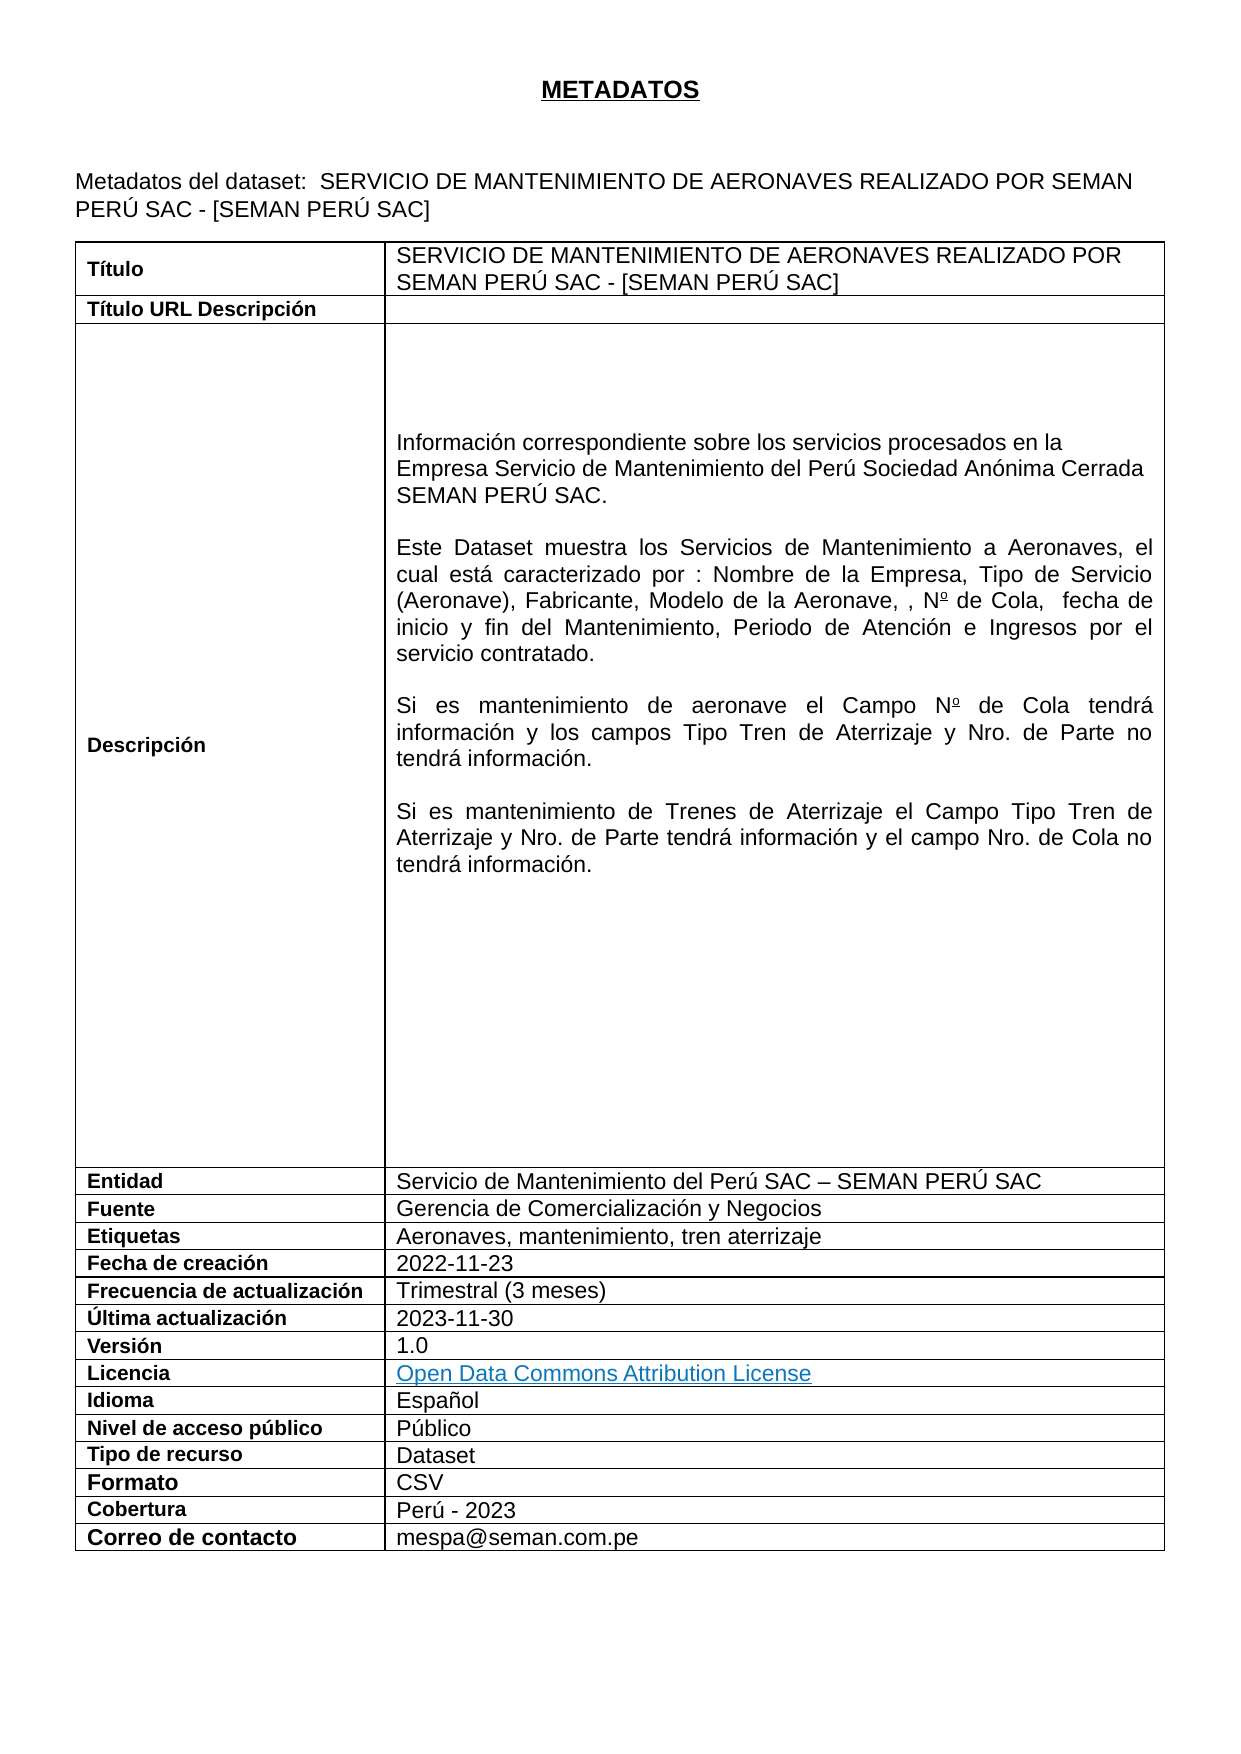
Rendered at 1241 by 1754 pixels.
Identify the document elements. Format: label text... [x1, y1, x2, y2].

table_cell Open Data Commons Attribution License [386, 1360, 1164, 1386]
table_cell 2023-11-30 [386, 1305, 1164, 1331]
table_cell Fecha de creación [76, 1250, 384, 1276]
table_cell mespa@seman.com.pe [386, 1524, 1164, 1550]
table_cell Gerencia de Comercialización y Negocios [386, 1195, 1164, 1222]
table_cell Etiquetas [76, 1223, 384, 1249]
text METADATOS [75, 75, 1165, 104]
table_cell Fuente [76, 1195, 384, 1222]
table_cell Descripción [76, 324, 384, 1167]
table_cell 2022-11-23 [386, 1250, 1164, 1276]
table_cell Entidad [76, 1168, 384, 1194]
table_cell Cobertura [76, 1497, 384, 1523]
table_cell 1.0 [386, 1332, 1164, 1359]
table_header Título [76, 243, 384, 295]
table_cell Formato [76, 1469, 384, 1496]
table_cell [386, 296, 1164, 322]
table_cell Licencia [76, 1360, 384, 1386]
table_header SERVICIO DE MANTENIMIENTO DE AERONAVES REALIZADO POR SEMAN PERÚ SAC - [SEMAN PERÚ SAC] [386, 243, 1164, 295]
table_cell Aeronaves, mantenimiento, tren aterrizaje [386, 1223, 1164, 1249]
table_cell Idioma [76, 1387, 384, 1413]
table_cell CSV [386, 1469, 1164, 1496]
table_cell Información correspondiente sobre los servicios procesados en la Empresa Servicio de Mantenimiento del Perú Sociedad Anónima Cerrada SEMAN PERÚ SAC. Este Dataset muestra los Servicios de Mantenimiento a Aeronaves, el cual está caracterizado por : Nombre de la Empresa, Tipo de Servicio (Aeronave), Fabricante, Modelo de la Aeronave, , No de Cola, fecha de inicio y fin del Mantenimiento, Periodo de Atención e Ingresos por el servicio contratado. Si es mantenimiento de aeronave el Campo No de Cola tendrá información y los campos Tipo Tren de Aterrizaje y Nro. de Parte no tendrá información. Si es mantenimiento de Trenes de Aterrizaje el Campo Tipo Tren de Aterrizaje y Nro. de Parte tendrá información y el campo Nro. de Cola no tendrá información. [386, 324, 1164, 1167]
table_cell Título URL Descripción [76, 296, 384, 322]
table_cell Trimestral (3 meses) [386, 1278, 1164, 1304]
table_cell Frecuencia de actualización [76, 1278, 384, 1304]
table_cell Español [386, 1387, 1164, 1413]
table_cell Dataset [386, 1442, 1164, 1468]
table_cell Tipo de recurso [76, 1442, 384, 1468]
table_cell Versión [76, 1332, 384, 1359]
table_cell Correo de contacto [76, 1524, 384, 1550]
table_cell Servicio de Mantenimiento del Perú SAC – SEMAN PERÚ SAC [386, 1168, 1164, 1194]
table_cell Perú - 2023 [386, 1497, 1164, 1523]
table_cell Nivel de acceso público [76, 1415, 384, 1441]
table_cell Público [386, 1415, 1164, 1441]
table_cell Última actualización [76, 1305, 384, 1331]
text Metadatos del dataset: SERVICIO DE MANTENIMIENTO DE AERONAVES REALIZADO POR SEMAN PERÚ SAC - [SEMAN PERÚ SAC] [75, 168, 1165, 223]
